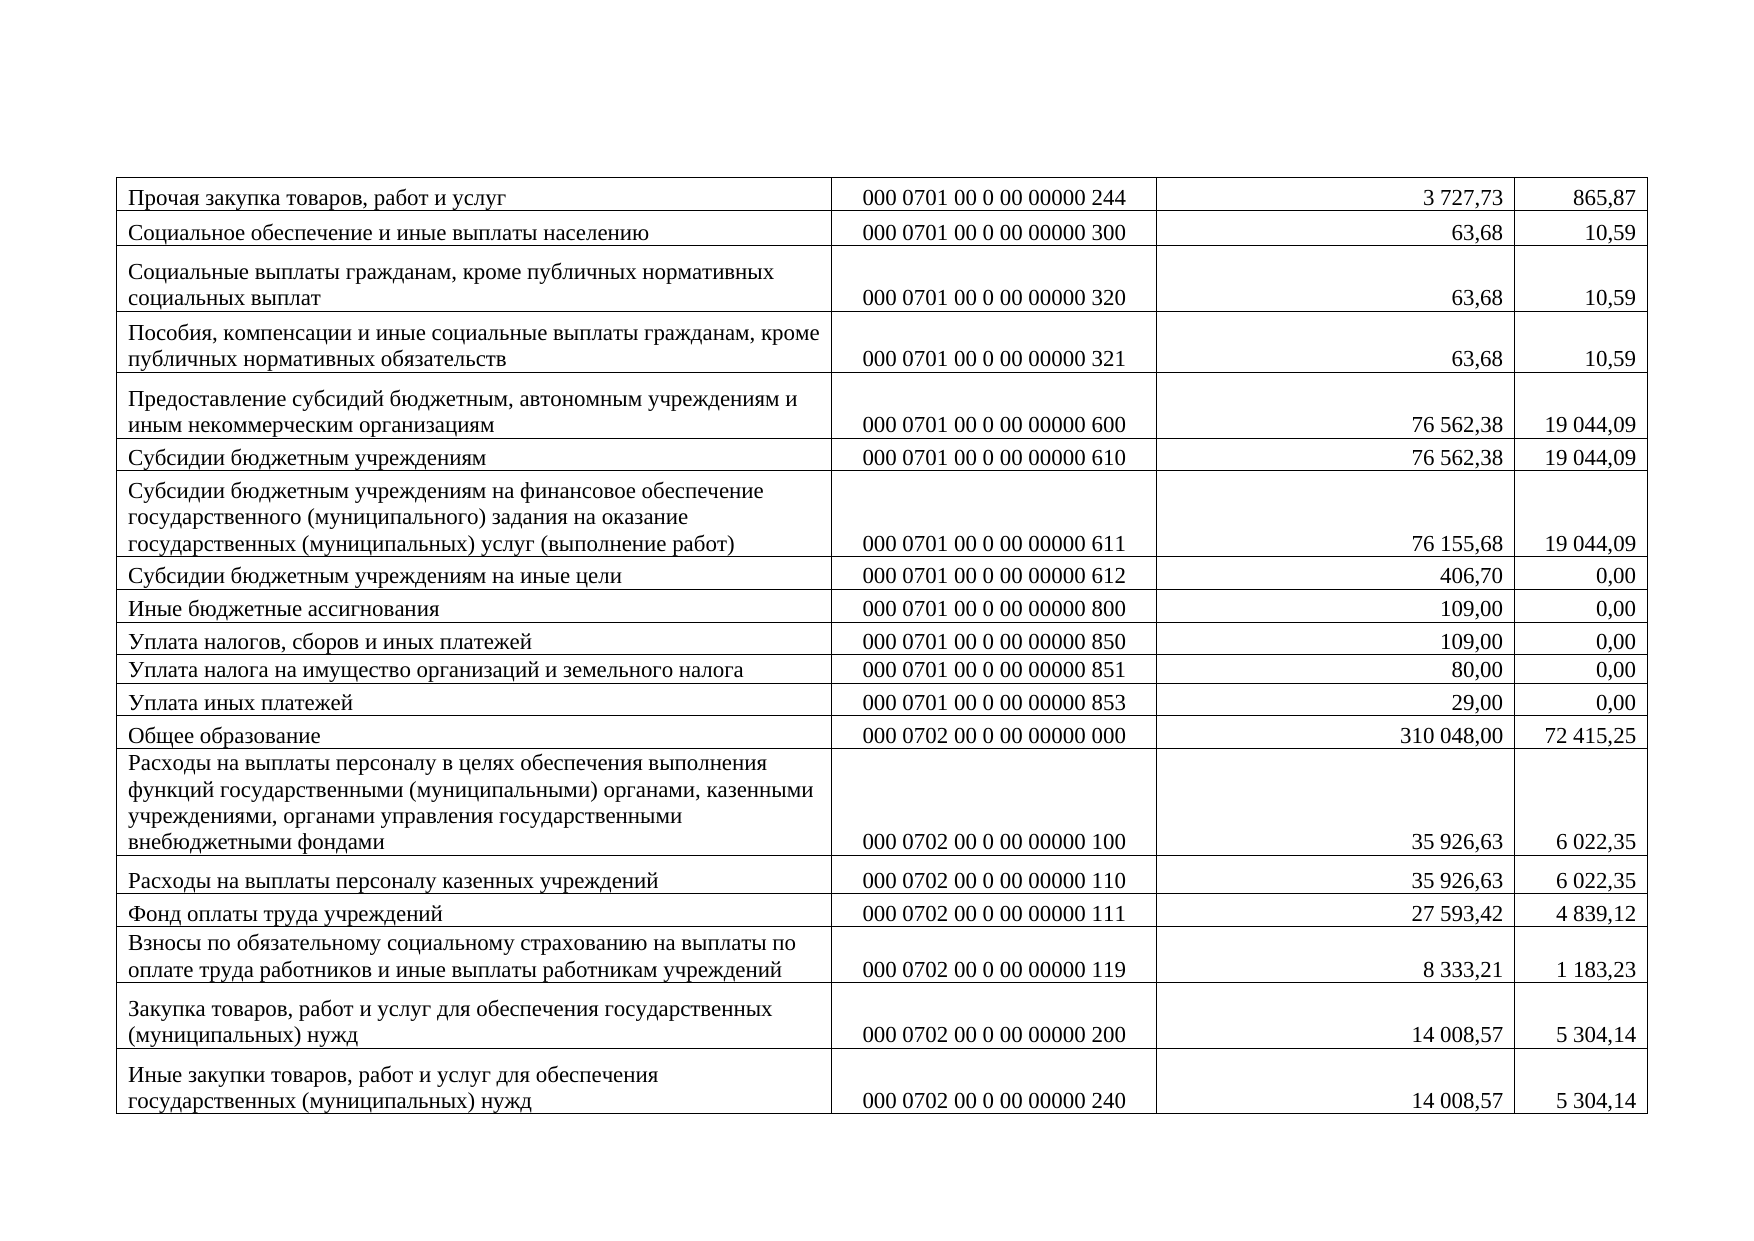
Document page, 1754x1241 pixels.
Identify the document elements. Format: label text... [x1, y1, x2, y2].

table_cell 19 044,09 [1515, 471, 1647, 556]
table_cell 109,00 [1157, 623, 1514, 654]
table_cell 000 0702 00 0 00 00000 111 [832, 894, 1156, 926]
table_cell 000 0701 00 0 00 00000 850 [832, 623, 1156, 654]
table_cell 10,59 [1515, 211, 1647, 245]
table_cell 000 0701 00 0 00 00000 851 [832, 655, 1156, 683]
table_cell Прочая закупка товаров, работ и услуг [117, 178, 831, 210]
table_cell 3 727,73 [1157, 178, 1514, 210]
table_cell Субсидии бюджетным учреждениям на финансовое обеспечение государственного (муниципального) задания на оказание государственных (муниципальных) услуг (выполнение работ) [117, 471, 831, 556]
table_cell 000 0701 00 0 00 00000 321 [832, 312, 1156, 372]
table_cell 0,00 [1515, 557, 1647, 589]
table_cell 1 183,23 [1515, 927, 1647, 982]
table_cell 29,00 [1157, 684, 1514, 715]
table_cell 19 044,09 [1515, 439, 1647, 470]
table_cell 80,00 [1157, 655, 1514, 683]
table_cell 8 333,21 [1157, 927, 1514, 982]
table_cell 19 044,09 [1515, 373, 1647, 437]
table_cell Социальные выплаты гражданам, кроме публичных нормативных социальных выплат [117, 246, 831, 311]
table_cell 000 0702 00 0 00 00000 100 [832, 749, 1156, 855]
table_cell 14 008,57 [1157, 983, 1514, 1048]
table_cell 76 562,38 [1157, 373, 1514, 437]
table_cell Уплата иных платежей [117, 684, 831, 715]
table_cell 27 593,42 [1157, 894, 1514, 926]
table_cell 0,00 [1515, 590, 1647, 622]
table_cell 0,00 [1515, 655, 1647, 683]
table_cell 35 926,63 [1157, 856, 1514, 893]
table_cell Уплата налога на имущество организаций и земельного налога [117, 655, 831, 683]
table_cell 63,68 [1157, 211, 1514, 245]
table_cell Закупка товаров, работ и услуг для обеспечения государственных (муниципальных) нужд [117, 983, 831, 1048]
table_cell 5 304,14 [1515, 1049, 1647, 1113]
table_cell Общее образование [117, 716, 831, 748]
table_cell 000 0701 00 0 00 00000 610 [832, 439, 1156, 470]
table_cell 6 022,35 [1515, 856, 1647, 893]
table_cell 0,00 [1515, 684, 1647, 715]
table_cell 63,68 [1157, 246, 1514, 311]
table_cell 000 0702 00 0 00 00000 119 [832, 927, 1156, 982]
table_cell 000 0702 00 0 00 00000 110 [832, 856, 1156, 893]
table_cell Предоставление субсидий бюджетным, автономным учреждениям и иным некоммерческим организациям [117, 373, 831, 437]
table_cell 000 0702 00 0 00 00000 240 [832, 1049, 1156, 1113]
table_cell 000 0701 00 0 00 00000 300 [832, 211, 1156, 245]
table_cell 000 0701 00 0 00 00000 244 [832, 178, 1156, 210]
table_cell 865,87 [1515, 178, 1647, 210]
table_cell 000 0701 00 0 00 00000 853 [832, 684, 1156, 715]
table_cell 0,00 [1515, 623, 1647, 654]
table_cell Взносы по обязательному социальному страхованию на выплаты по оплате труда работников и иные выплаты работникам учреждений [117, 927, 831, 982]
table_cell 76 562,38 [1157, 439, 1514, 470]
table_cell 63,68 [1157, 312, 1514, 372]
table_cell 310 048,00 [1157, 716, 1514, 748]
table_cell Расходы на выплаты персоналу в целях обеспечения выполнения функций государственными (муниципальными) органами, казенными учреждениями, органами управления государственными внебюджетными фондами [117, 749, 831, 855]
table_cell 000 0701 00 0 00 00000 600 [832, 373, 1156, 437]
table_cell 5 304,14 [1515, 983, 1647, 1048]
table_cell 6 022,35 [1515, 749, 1647, 855]
table_cell 109,00 [1157, 590, 1514, 622]
table_cell 72 415,25 [1515, 716, 1647, 748]
table_cell 000 0702 00 0 00 00000 200 [832, 983, 1156, 1048]
table_cell Субсидии бюджетным учреждениям на иные цели [117, 557, 831, 589]
table_cell Социальное обеспечение и иные выплаты населению [117, 211, 831, 245]
table_cell 14 008,57 [1157, 1049, 1514, 1113]
table_cell 000 0701 00 0 00 00000 320 [832, 246, 1156, 311]
table_cell 406,70 [1157, 557, 1514, 589]
table_cell 000 0701 00 0 00 00000 800 [832, 590, 1156, 622]
table_cell Иные закупки товаров, работ и услуг для обеспечения государственных (муниципальных) нужд [117, 1049, 831, 1113]
table_cell 10,59 [1515, 246, 1647, 311]
table_cell Субсидии бюджетным учреждениям [117, 439, 831, 470]
table_cell 000 0701 00 0 00 00000 612 [832, 557, 1156, 589]
table_cell 35 926,63 [1157, 749, 1514, 855]
table_cell 10,59 [1515, 312, 1647, 372]
table_cell Иные бюджетные ассигнования [117, 590, 831, 622]
table_cell 4 839,12 [1515, 894, 1647, 926]
table_cell 76 155,68 [1157, 471, 1514, 556]
table_cell Расходы на выплаты персоналу казенных учреждений [117, 856, 831, 893]
table_cell Пособия, компенсации и иные социальные выплаты гражданам, кроме публичных нормативных обязательств [117, 312, 831, 372]
table_cell 000 0701 00 0 00 00000 611 [832, 471, 1156, 556]
table_cell Уплата налогов, сборов и иных платежей [117, 623, 831, 654]
table_cell Фонд оплаты труда учреждений [117, 894, 831, 926]
table_cell 000 0702 00 0 00 00000 000 [832, 716, 1156, 748]
